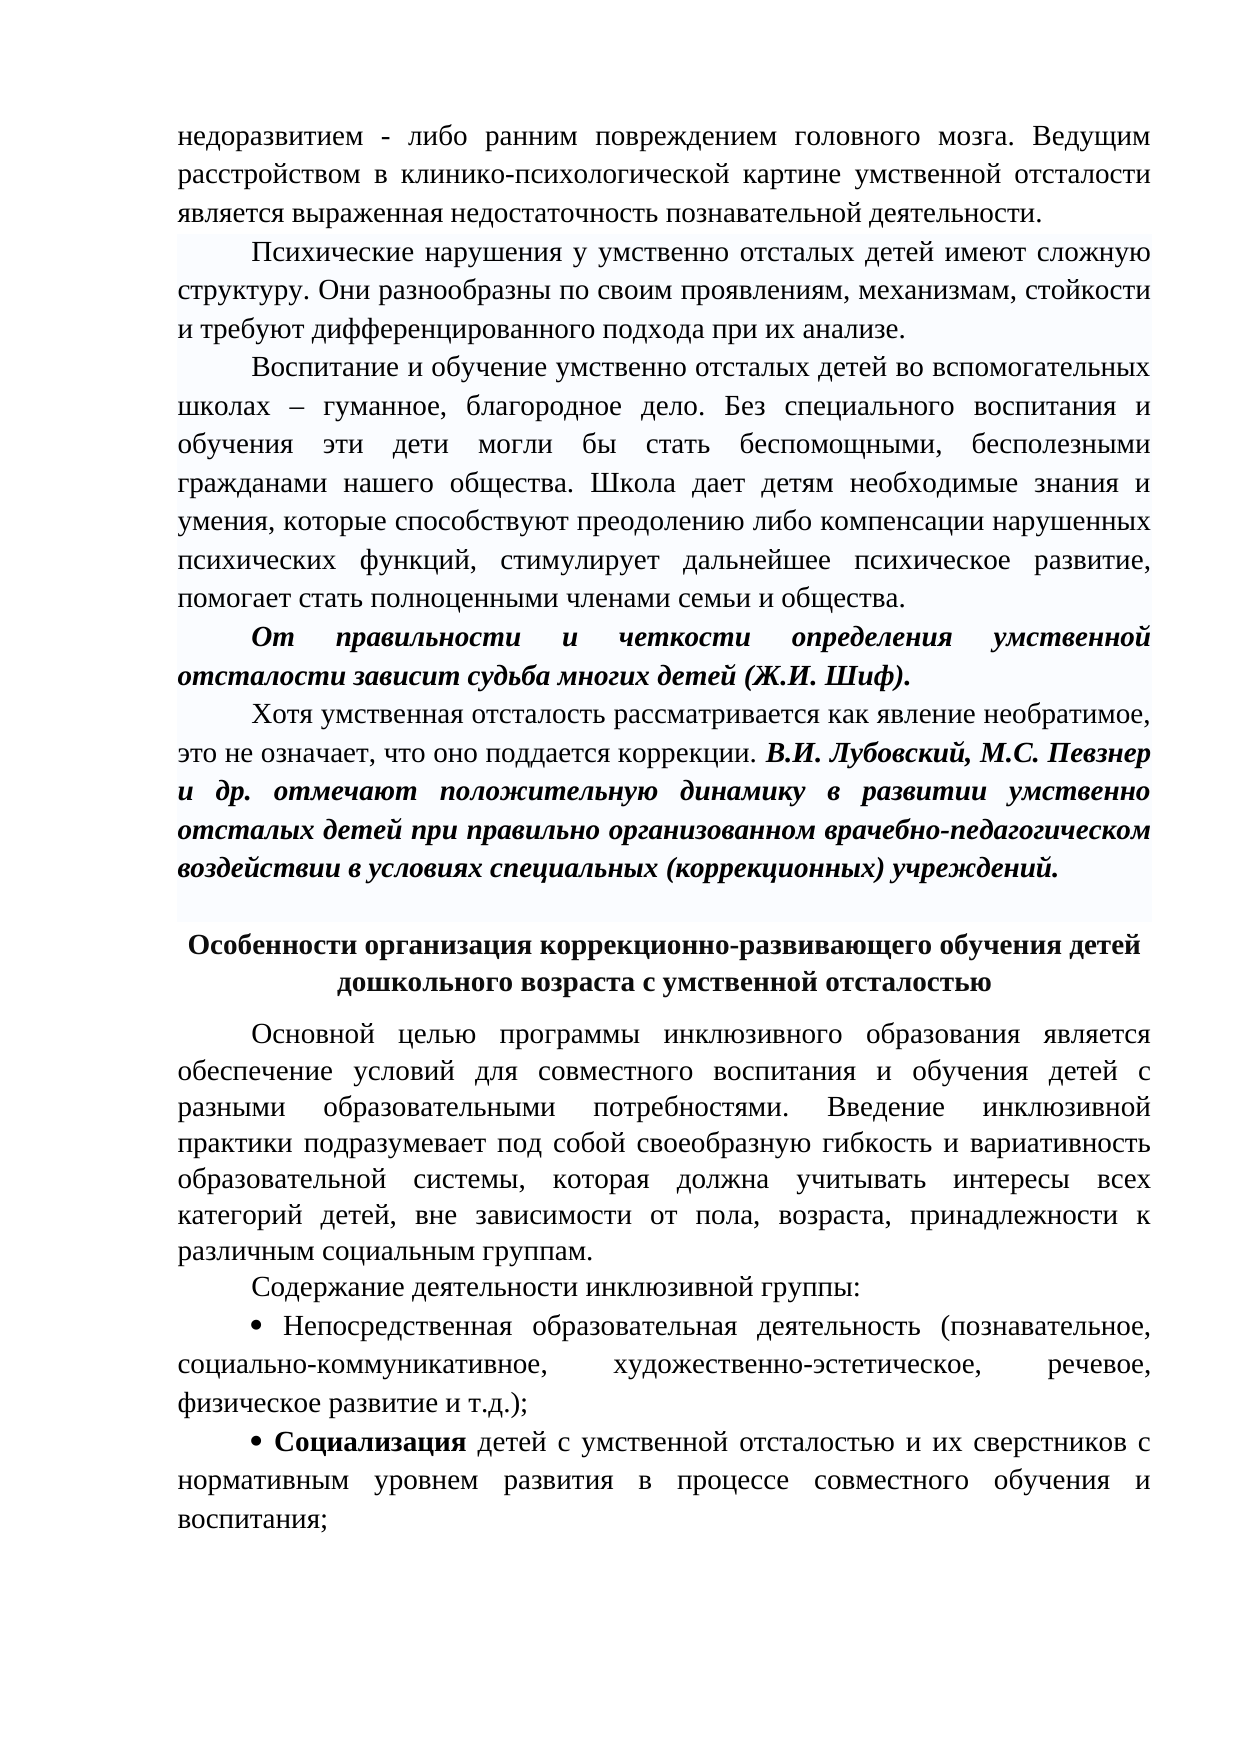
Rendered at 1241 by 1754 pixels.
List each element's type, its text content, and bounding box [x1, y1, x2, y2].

text Основной целью программы инклюзивного образования является обеспечение условий для совместного воспитания и обучения детей с разными образовательными потребностями. Введение инклюзивной практики подразумевает под собой своеобразную гибкость и вариативность образовательной системы, которая должна учитывать интересы всех категорий детей, вне зависимости от пола, возраста, принадлежности к различным социальным группам. [177, 1016, 1152, 1267]
text Содержание деятельности инклюзивной группы: [177, 1269, 1152, 1303]
text От правильности и четкости определения умственной отсталости зависит судьба многих детей (Ж.И. Шиф). [177, 619, 1152, 691]
text Особенности организация коррекционно-развивающего обучения детей дошкольного возраста с умственной отсталостью [177, 927, 1152, 997]
text Непосредственная образовательная деятельность (познавательное, социально-коммуникативное, художественно-эстетическое, речевое, физическое развитие и т.д.); [177, 1308, 1152, 1419]
text Воспитание и обучение умственно отсталых детей во вспомогательных школах – гуманное, благородное дело. Без специального воспитания и обучения эти дети могли бы стать беспомощными, бесполезными гражданами нашего общества. Школа дает детям необходимые знания и умения, которые способствуют преодолению либо компенсации нарушенных психических функций, стимулирует дальнейшее психическое развитие, помогает стать полноценными членами семьи и общества. [177, 349, 1152, 614]
text Психические нарушения у умственно отсталых детей имеют сложную структуру. Они разнообразны по своим проявлениям, механизмам, стойкости и требуют дифференцированного подхода при их анализе. [177, 234, 1152, 344]
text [177, 118, 1152, 229]
text Хотя умственная отсталость рассматривается как явление необратимое, это не означает, что оно поддается коррекции. В.И. Лубовский, М.С. Певзнер и др. отмечают положительную динамику в развитии умственно отсталых детей при правильно организованном врачебно-педагогическом воздействии в условиях специальных (коррекционных) учреждений. [177, 696, 1152, 884]
text Социализация детей с умственной отсталостью и их сверстников с нормативным уровнем развития в процессе совместного обучения и воспитания; [177, 1424, 1152, 1534]
